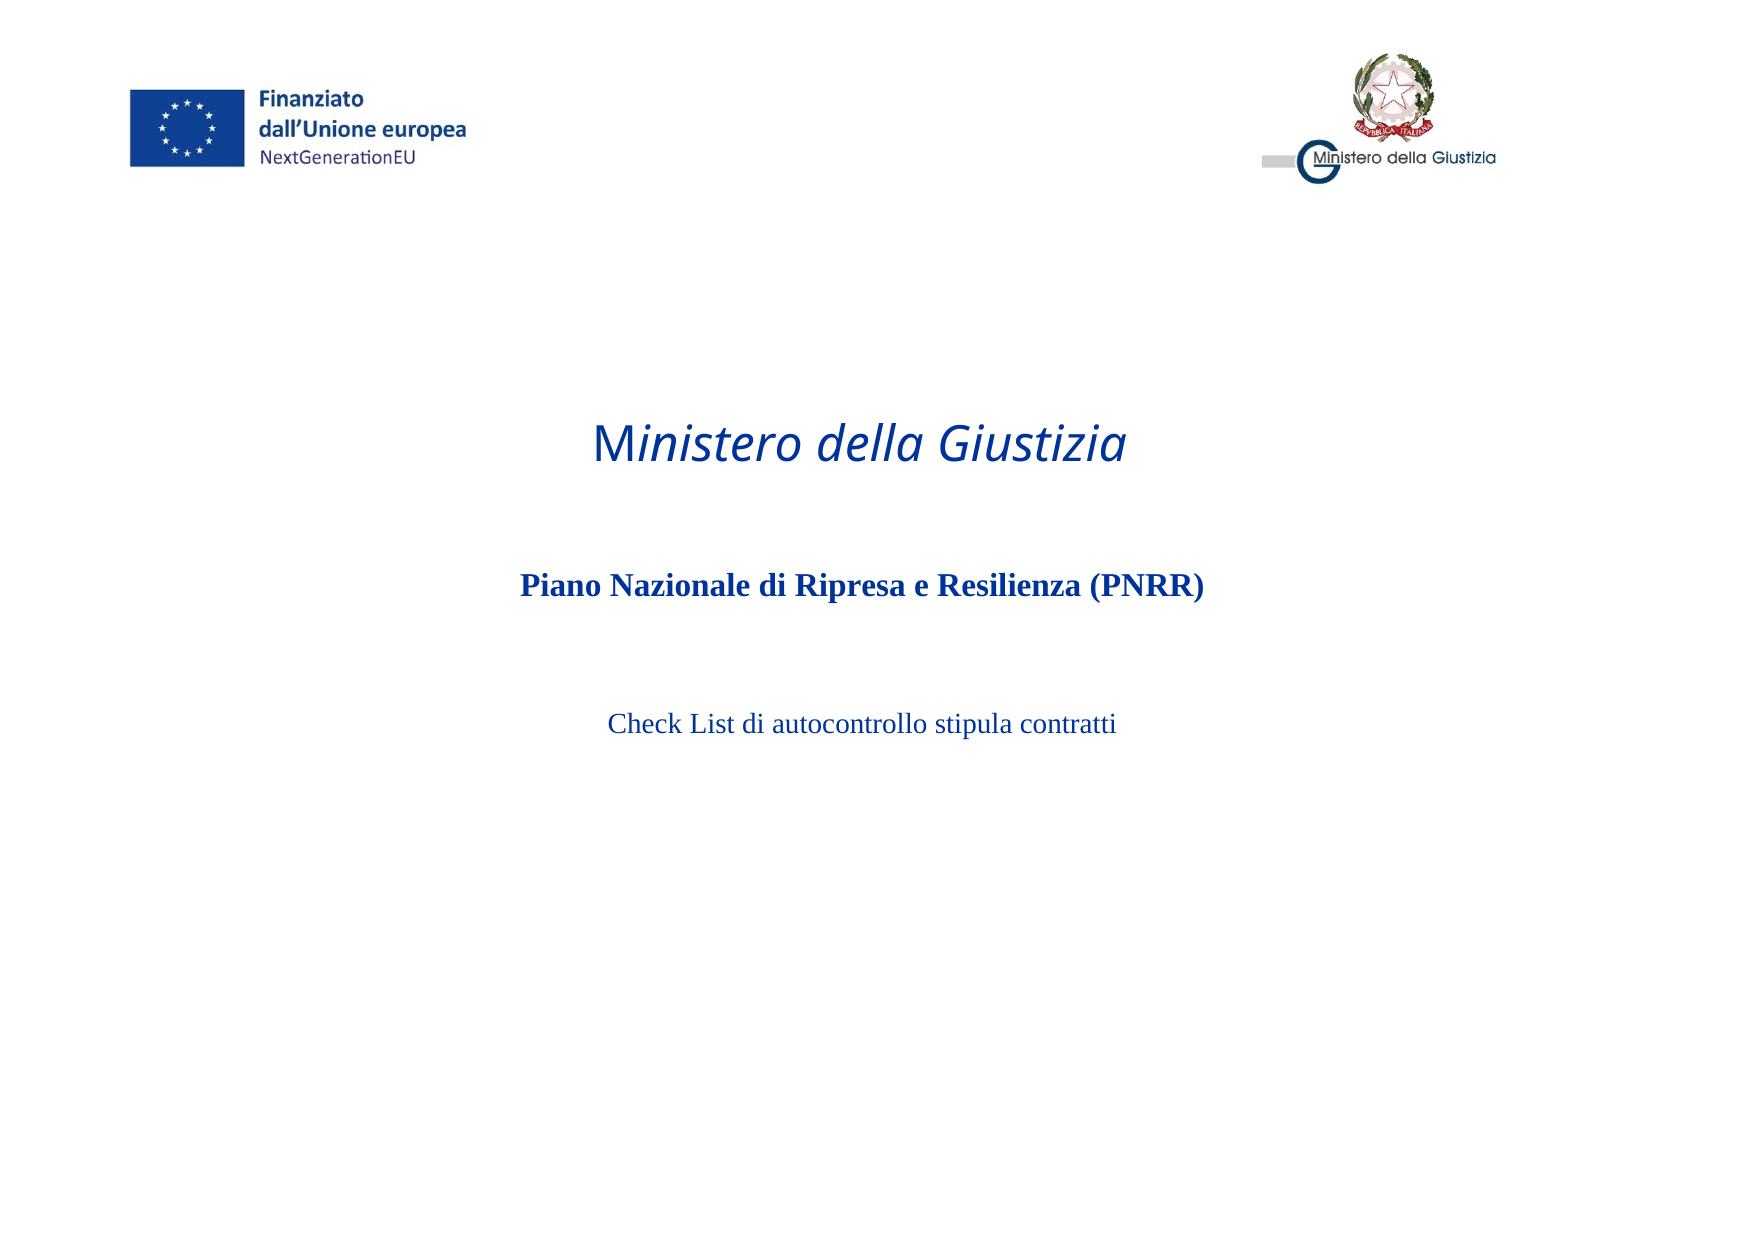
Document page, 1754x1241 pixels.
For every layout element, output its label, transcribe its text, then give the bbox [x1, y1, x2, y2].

text Check List di autocontrollo stipula contratti [118, 698, 1606, 742]
picture [1199, 42, 1605, 227]
text Ministero della Giustizia [118, 403, 1606, 476]
picture [118, 80, 485, 177]
text Piano Nazionale di Ripresa e Resilienza (PNRR) [118, 561, 1606, 605]
